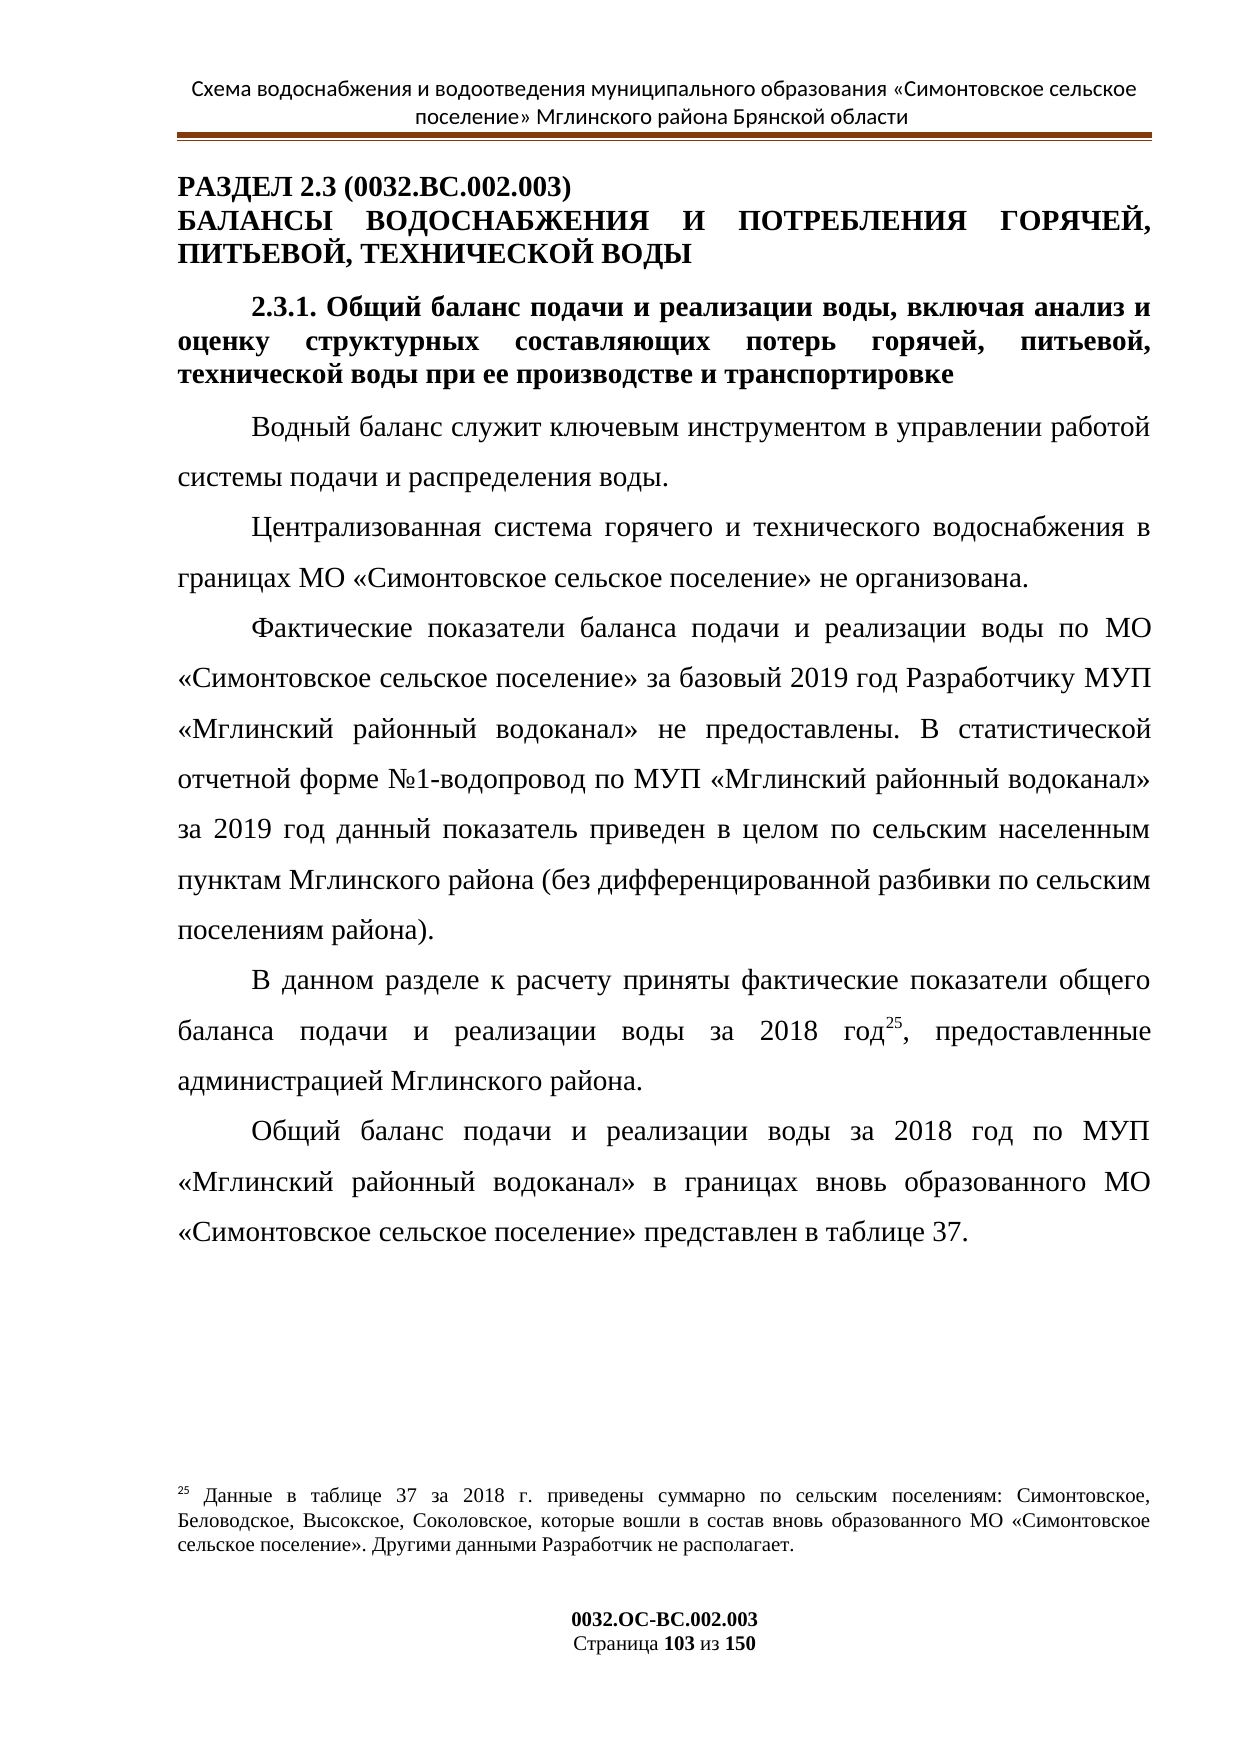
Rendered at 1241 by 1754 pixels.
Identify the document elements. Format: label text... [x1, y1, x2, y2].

text Водный баланс служит ключевым инструментом в управлении работой системы подачи и распределения воды. [177, 409, 1152, 493]
text Общий баланс подачи и реализации воды за 2018 год по МУП «Мглинский районный водоканал» в границах вновь образованного МО «Симонтовское сельское поселение» представлен в таблице 37. [177, 1113, 1152, 1247]
text БАЛАНСЫ ВОДОСНАБЖЕНИЯ И ПОТРЕБЛЕНИЯ ГОРЯЧЕЙ, ПИТЬЕВОЙ, ТЕХНИЧЕСКОЙ ВОДЫ [177, 203, 1152, 270]
text В данном разделе к расчету приняты фактические показатели общего баланса подачи и реализации воды за 2018 год, предоставленные администрацией Мглинского района. [177, 962, 1152, 1097]
text Фактические показатели баланса подачи и реализации воды по МО «Симонтовское сельское поселение» за базовый 2019 год Разработчику МУП «Мглинский районный водоканал» не предоставлены. В статистической отчетной форме №1-водопровод по МУП «Мглинский районный водоканал» за 2019 год данный показатель приведен в целом по сельским населенным пунктам Мглинского района (без дифференцированной разбивки по сельским поселениям района). [177, 610, 1152, 946]
text 2.3.1. Общий баланс подачи и реализации воды, включая анализ и оценку структурных составляющих потерь горячей, питьевой, технической воды при ее производстве и транспортировке [177, 289, 1152, 390]
text Централизованная система горячего и технического водоснабжения в границах МО «Симонтовское сельское поселение» не организована. [177, 509, 1152, 593]
text РАЗДЕЛ 2.3 (0032.ВС.002.003) [177, 169, 1152, 203]
